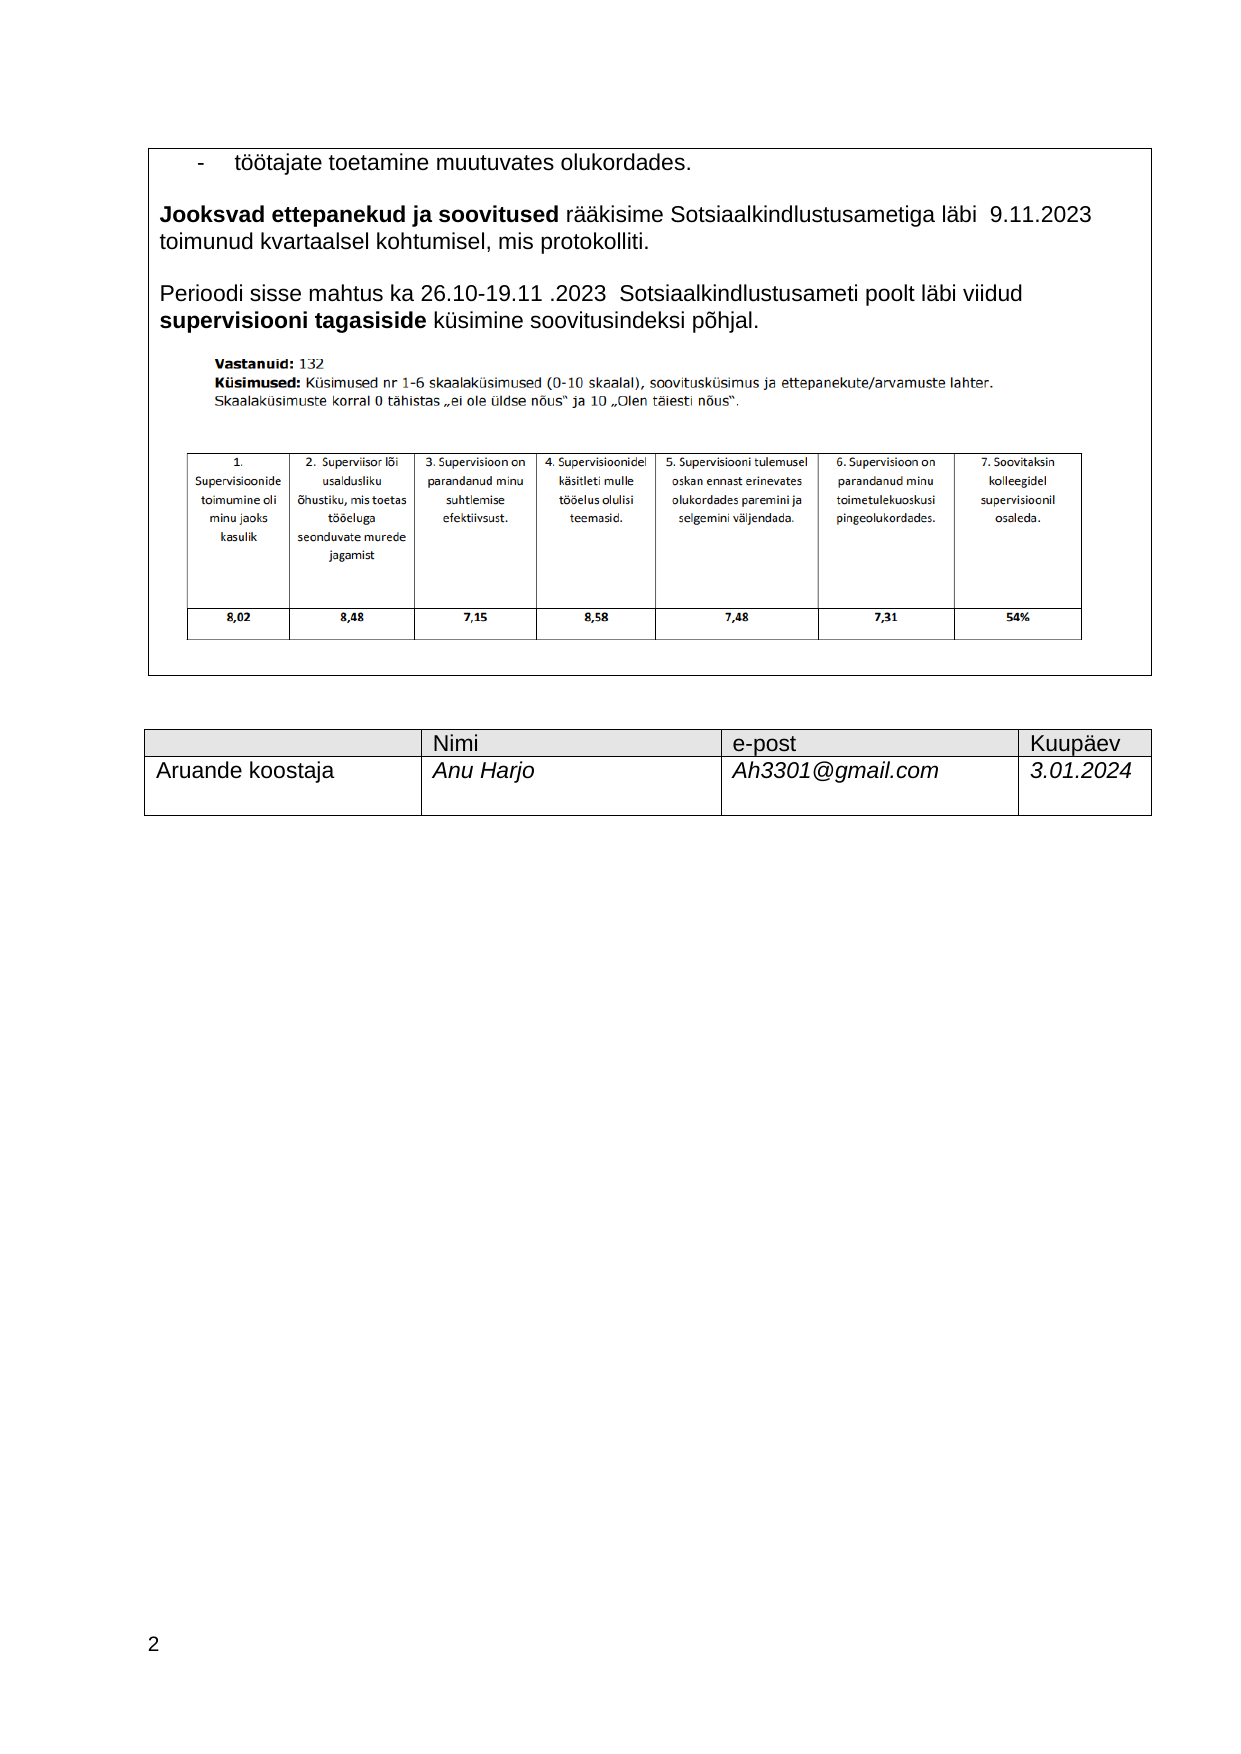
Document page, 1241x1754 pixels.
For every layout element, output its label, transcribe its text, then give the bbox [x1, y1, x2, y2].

table_cell 3.01.2024 [1019, 757, 1151, 815]
table_header Kuupäev [1019, 730, 1151, 756]
table_header [145, 730, 421, 756]
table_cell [149, 149, 1151, 675]
table_header Nimi [422, 730, 721, 756]
picture [159, 359, 1105, 649]
table_cell Ah3301@gmail.com [722, 757, 1018, 815]
table_cell Anu Harjo [422, 757, 721, 815]
table_cell Aruande koostaja [145, 757, 421, 815]
table_header e-post [722, 730, 1018, 756]
